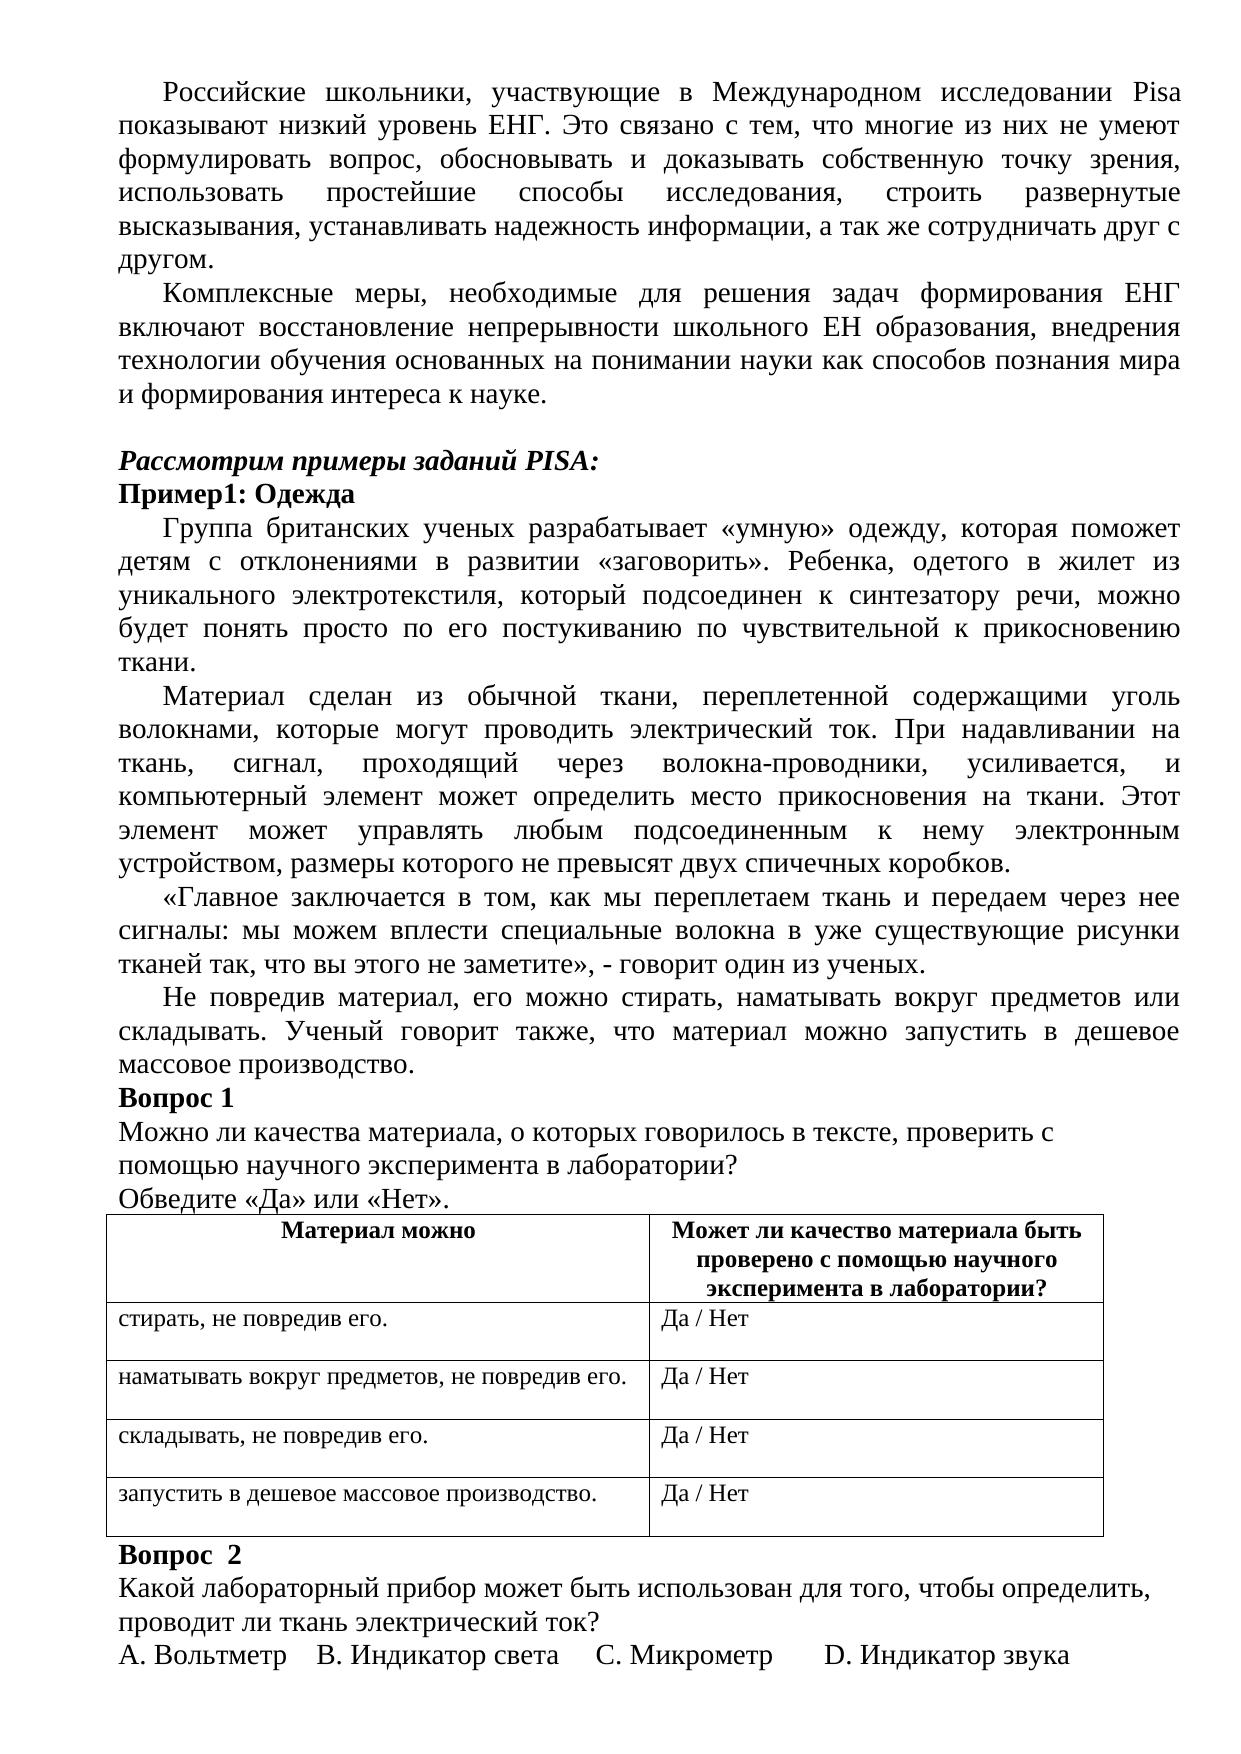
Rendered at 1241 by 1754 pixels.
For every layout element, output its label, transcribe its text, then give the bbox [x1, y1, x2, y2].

text Вопрос 2 [118, 1537, 1181, 1570]
text Российские школьники, участвующие в Международном исследовании Pisa показывают низкий уровень ЕНГ. Это связано с тем, что многие из них не умеют формулировать вопрос, обосновывать и доказывать собственную точку зрения, использовать простейшие способы исследования, строить развернутые высказывания, устанавливать надежность информации, а так же сотрудничать друг с другом. [118, 74, 1181, 275]
text Комплексные меры, необходимые для решения задач формирования ЕНГ включают восстановление непрерывности школьного ЕН образования, внедрения технологии обучения основанных на понимании науки как способов познания мира и формирования интереса к науке. [118, 275, 1181, 409]
text Какой лабораторный прибор может быть использован для того, чтобы определить, проводит ли ткань электрический ток? [118, 1570, 1181, 1637]
table_cell складывать, не повредив его. [107, 1420, 649, 1477]
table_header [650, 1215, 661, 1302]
table_cell наматывать вокруг предметов, не повредив его. [107, 1361, 649, 1419]
text Вопрос 1 [118, 1080, 1181, 1114]
text Материал сделан из обычной ткани, переплетенной содержащими уголь волокнами, которые могут проводить электрический ток. При надавливании на ткань, сигнал, проходящий через волокна-проводники, усиливается, и компьютерный элемент может определить место прикосновения на ткани. Этот элемент может управлять любым подсоединенным к нему электронным устройством, размеры которого не превысят двух спичечных коробков. [118, 678, 1181, 879]
table_cell запустить в дешевое массовое производство. [107, 1478, 649, 1536]
text Обведите «Да» или «Нет». [118, 1181, 1181, 1214]
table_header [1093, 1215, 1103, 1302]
table_cell Да / Нет [650, 1361, 1103, 1419]
text Не повредив материал, его можно стирать, наматывать вокруг предметов или складывать. Ученый говорит также, что материал можно запустить в дешевое массовое производство. [118, 979, 1181, 1080]
table_cell стирать, не повредив его. [107, 1303, 649, 1360]
text A. Вольтметр B. Индикатор света C. Микрометр D. Индикатор звука [118, 1637, 1181, 1671]
text «Главное заключается в том, как мы переплетаем ткань и передаем через нее сигналы: мы можем вплести специальные волокна в уже существующие рисунки тканей так, что вы этого не заметите», - говорит один из ученых. [118, 879, 1181, 979]
table_cell Да / Нет [650, 1478, 1103, 1536]
text Группа британских ученых разрабатывает «умную» одежду, которая поможет детям с отклонениями в развитии «заговорить». Ребенка, одетого в жилет из уникального электротекстиля, который подсоединен к синтезатору речи, можно будет понять просто по его постукиванию по чувствительной к прикосновению ткани. [118, 510, 1181, 678]
table_cell Да / Нет [650, 1303, 1103, 1360]
text Пример1: Одежда [118, 476, 1181, 510]
text Можно ли качества материала, о которых говорилось в тексте, проверить с помощью научного эксперимента в лаборатории? [118, 1114, 1181, 1181]
text Рассмотрим примеры заданий PISA: [118, 443, 1181, 476]
table_cell Да / Нет [650, 1420, 1103, 1477]
table_header Материал можно [107, 1215, 649, 1302]
